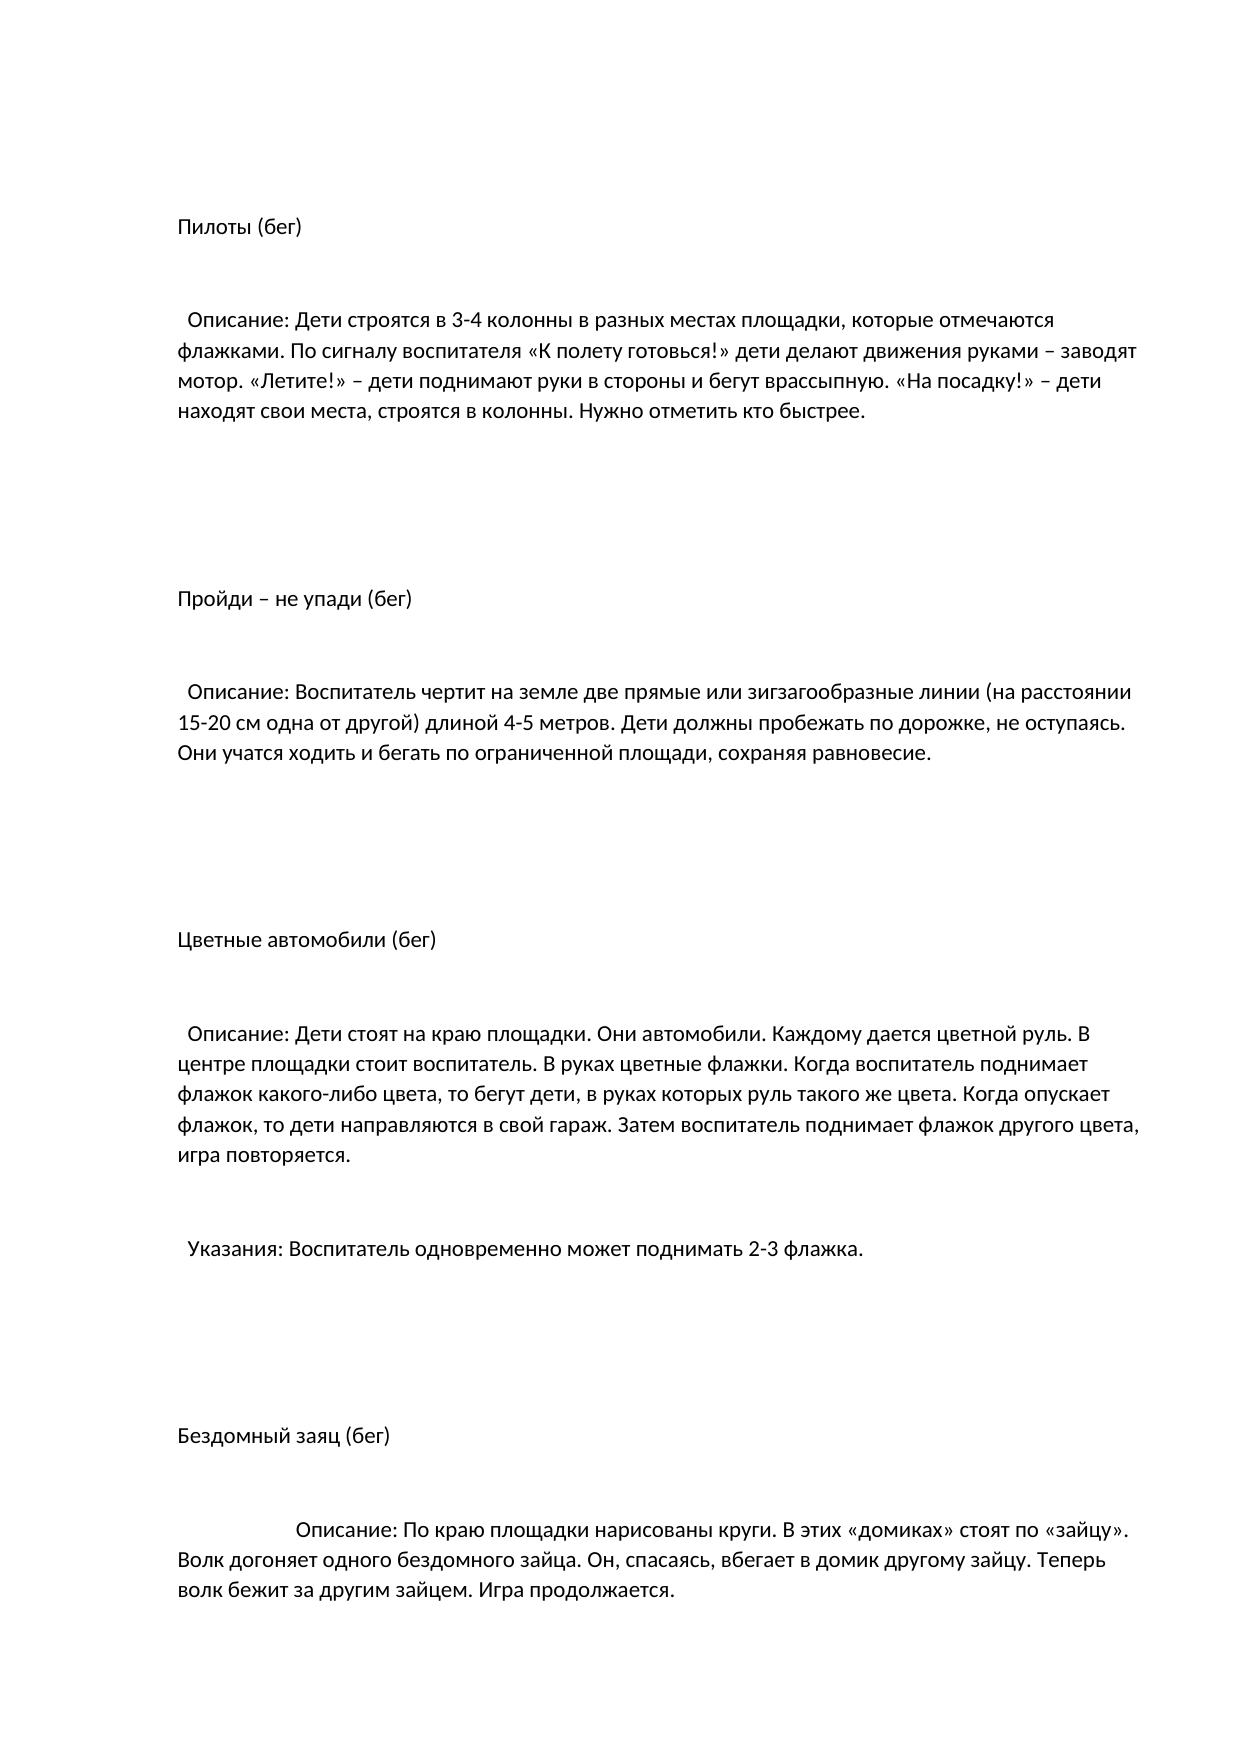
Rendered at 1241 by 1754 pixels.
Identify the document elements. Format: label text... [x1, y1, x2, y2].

text Пройди – не упади (бег) [177, 584, 1152, 612]
text Описание: Воспитатель чертит на земле две прямые или зигзагообразные линии (на расстоянии 15-20 см одна от другой) длиной 4-5 метров. Дети должны пробежать по дорожке, не оступаясь. Они учатся ходить и бегать по ограниченной площади, сохраняя равновесие. [177, 677, 1152, 766]
text Пилоты (бег) [177, 212, 1152, 240]
text Описание: Дети строятся в 3-4 колонны в разных местах площадки, которые отмечаются флажками. По сигналу воспитателя «К полету готовься!» дети делают движения руками – заводят мотор. «Летите!» – дети поднимают руки в стороны и бегут врассыпную. «На посадку!» – дети находят свои места, строятся в колонны. Нужно отметить кто быстрее. [177, 306, 1152, 424]
text Описание: По краю площадки нарисованы круги. В этих «домиках» стоят по «зайцу». Волк догоняет одного бездомного зайца. Он, спасаясь, вбегает в домик другому зайцу. Теперь волк бежит за другим зайцем. Игра продолжается. [177, 1515, 1152, 1603]
text Указания: Воспитатель одновременно может поднимать 2-3 флажка. [177, 1234, 1152, 1262]
text Описание: Дети стоят на краю площадки. Они автомобили. Каждому дается цветной руль. В центре площадки стоит воспитатель. В руках цветные флажки. Когда воспитатель поднимает флажок какого-либо цвета, то бегут дети, в руках которых руль такого же цвета. Когда опускает флажок, то дети направляются в свой гараж. Затем воспитатель поднимает флажок другого цвета, игра повторяется. [177, 1019, 1152, 1168]
text Бездомный заяц (бег) [177, 1421, 1152, 1449]
text Цветные автомобили (бег) [177, 925, 1152, 953]
